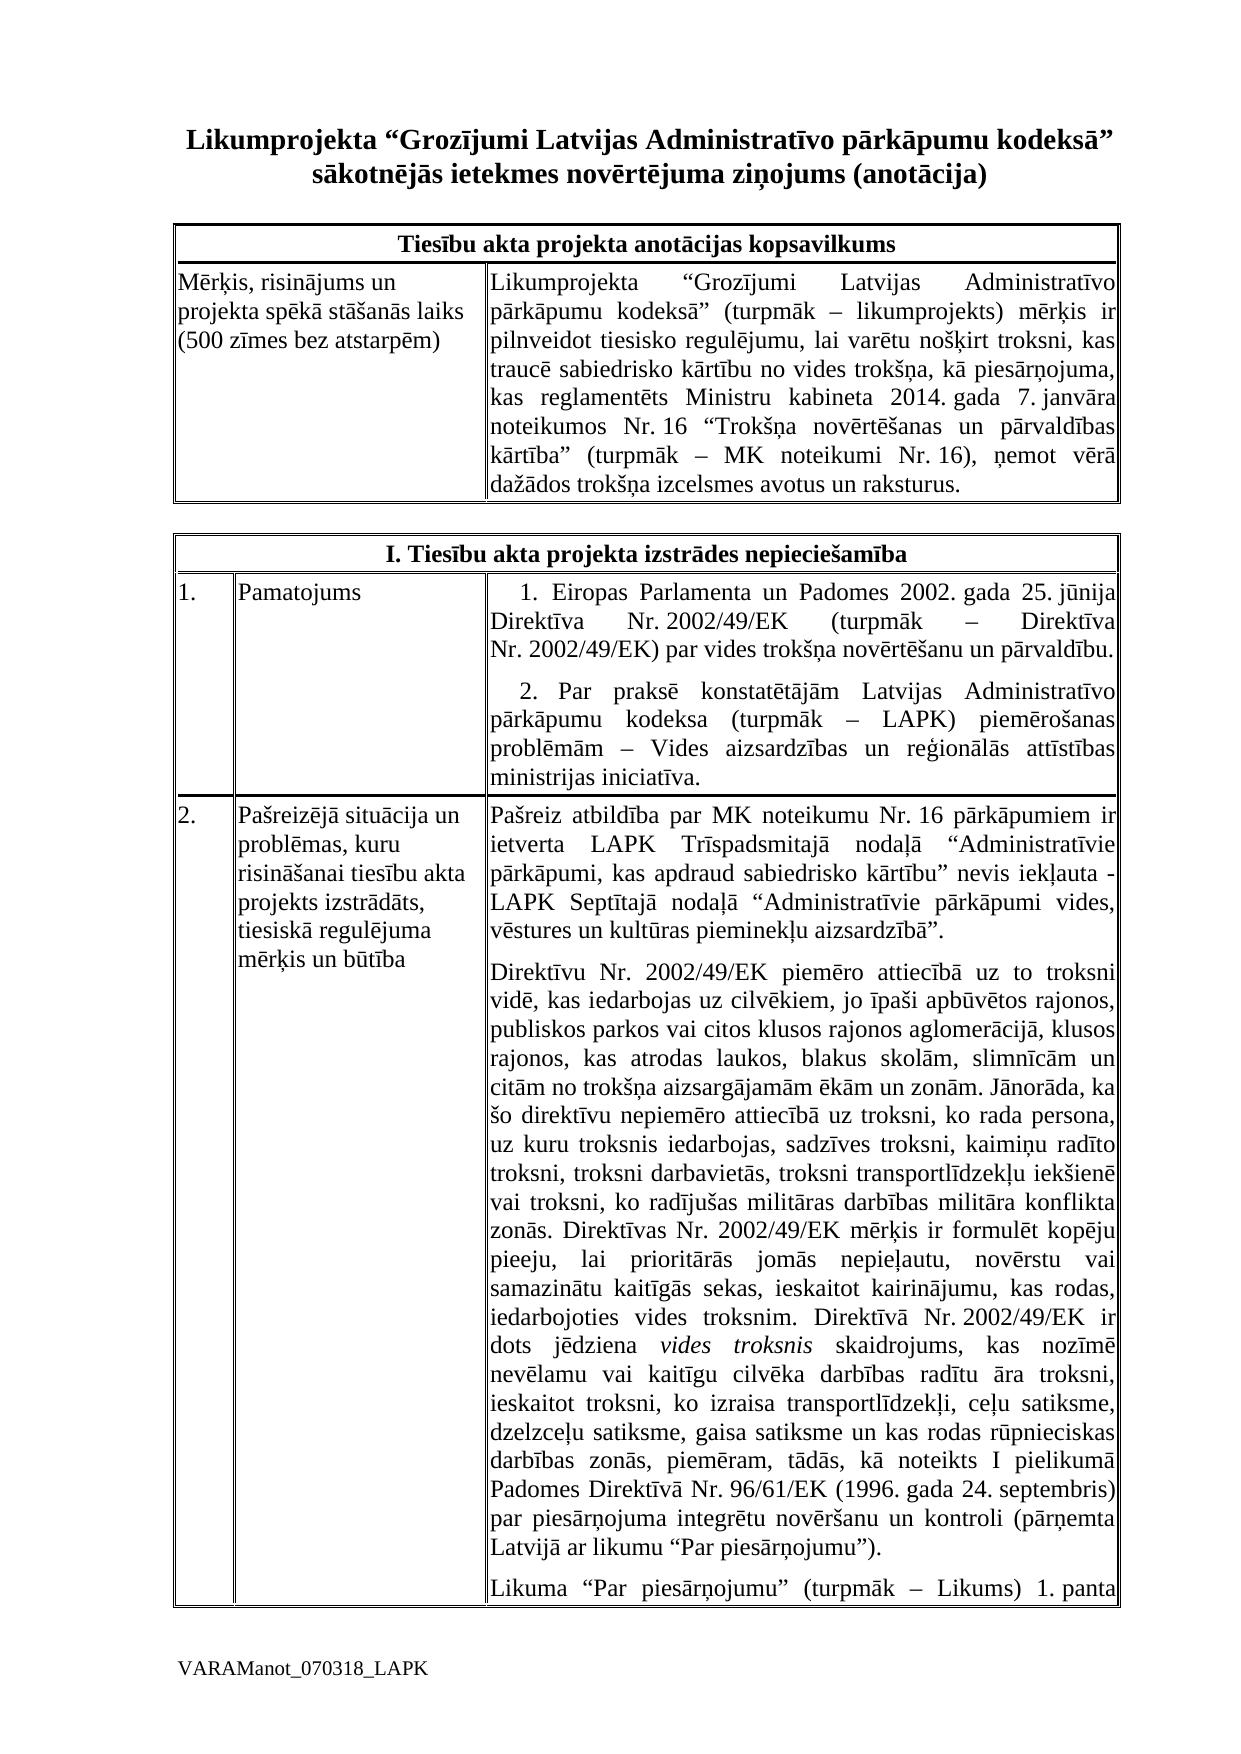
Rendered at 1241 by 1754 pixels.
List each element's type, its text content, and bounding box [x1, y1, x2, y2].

table_cell Eiropas Parlamenta un Padomes 2002. gada 25. jūnija Direktīva Nr. 2002/49/EK (turpmāk – Direktīva Nr. 2002/49/EK) par vides trokšņa novērtēšanu un pārvaldību. Par praksē konstatētājām Latvijas Administratīvo pārkāpumu kodeksa (turpmāk – LAPK) piemērošanas problēmām – Vides aizsardzības un reģionālās attīstības ministrijas iniciatīva. [487, 571, 1119, 794]
table_cell Likumprojekta “Grozījumi Latvijas Administratīvo pārkāpumu kodeksā” (turpmāk – likumprojekts) mērķis ir pilnveidot tiesisko regulējumu, lai varētu nošķirt troksni, kas traucē sabiedrisko kārtību no vides trokšņa, kā piesārņojuma, kas reglamentēts Ministru kabineta 2014. gada 7. janvāra noteikumos Nr. 16 “Trokšņa novērtēšanas un pārvaldības kārtība” (turpmāk – MK noteikumi Nr. 16), ņemot vērā dažādos trokšņa izcelsmes avotus un raksturus. [487, 261, 1117, 501]
table_header I. Tiesību akta projekta izstrādes nepieciešamība [176, 536, 1117, 571]
table_cell Pamatojums [236, 574, 485, 794]
text sākotnējās ietekmes novērtējuma ziņojums (anotācija) [177, 156, 1122, 189]
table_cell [235, 797, 487, 1605]
table_header Tiesību akta projekta anotācijas kopsavilkums [176, 226, 1117, 261]
table_cell 2. [176, 794, 234, 1605]
text Likumprojekta “Grozījumi Latvijas Administratīvo pārkāpumu kodeksā” [177, 122, 1122, 156]
table_cell Mērķis, risinājums un projekta spēkā stāšanās laiks (500 zīmes bez atstarpēm) [176, 261, 487, 501]
table_cell 1. [174, 571, 234, 794]
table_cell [487, 794, 1117, 1605]
